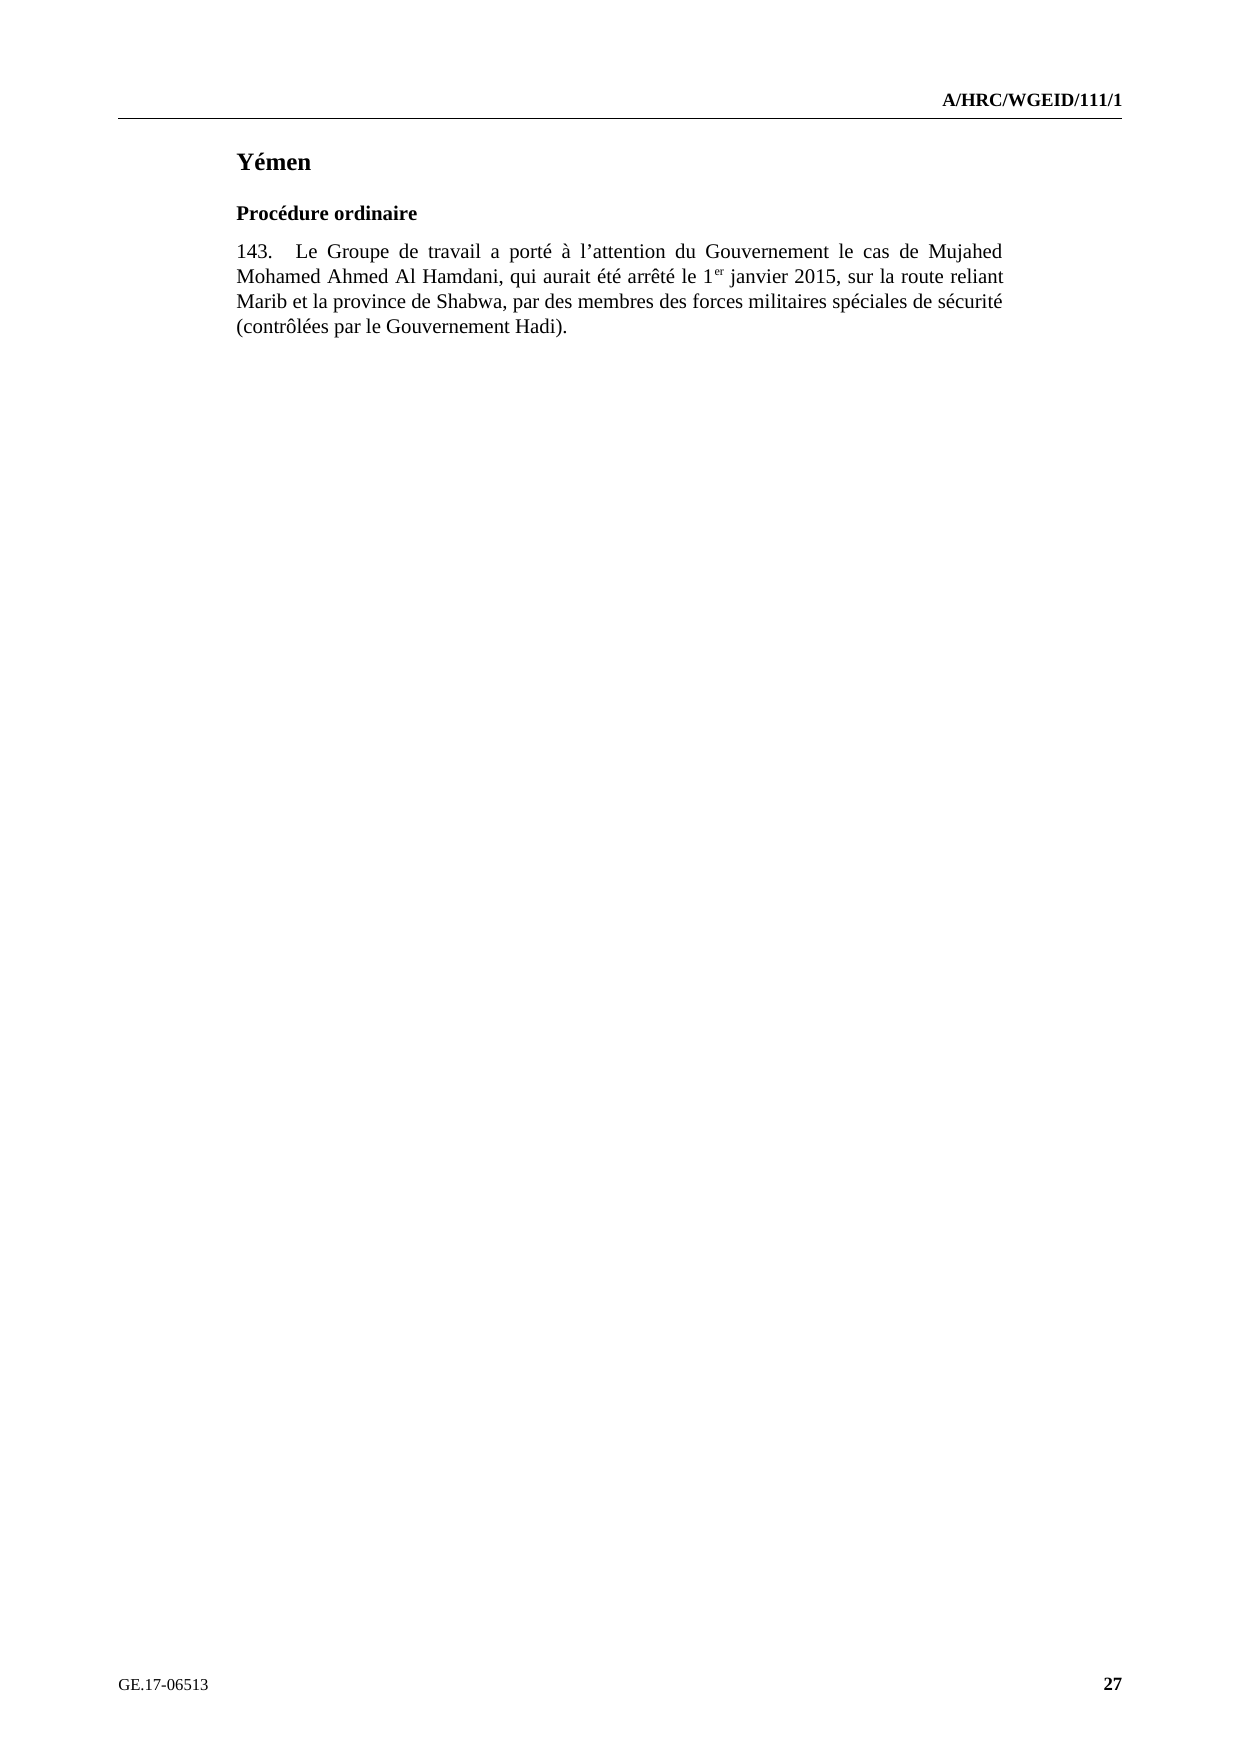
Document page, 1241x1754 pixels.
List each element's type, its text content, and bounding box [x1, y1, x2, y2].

text Le Groupe de travail a porté à l’attention du Gouvernement le cas de Mujahed Mohamed Ahmed Al Hamdani, qui aurait été arrêté le 1er janvier 2015, sur la route reliant Marib et la province de Shabwa, par des membres des forces militaires spéciales de sécurité (contrôlées par le Gouvernement Hadi). [236, 238, 1004, 338]
text Yémen [118, 148, 1004, 176]
text Procédure ordinaire [118, 201, 1004, 226]
